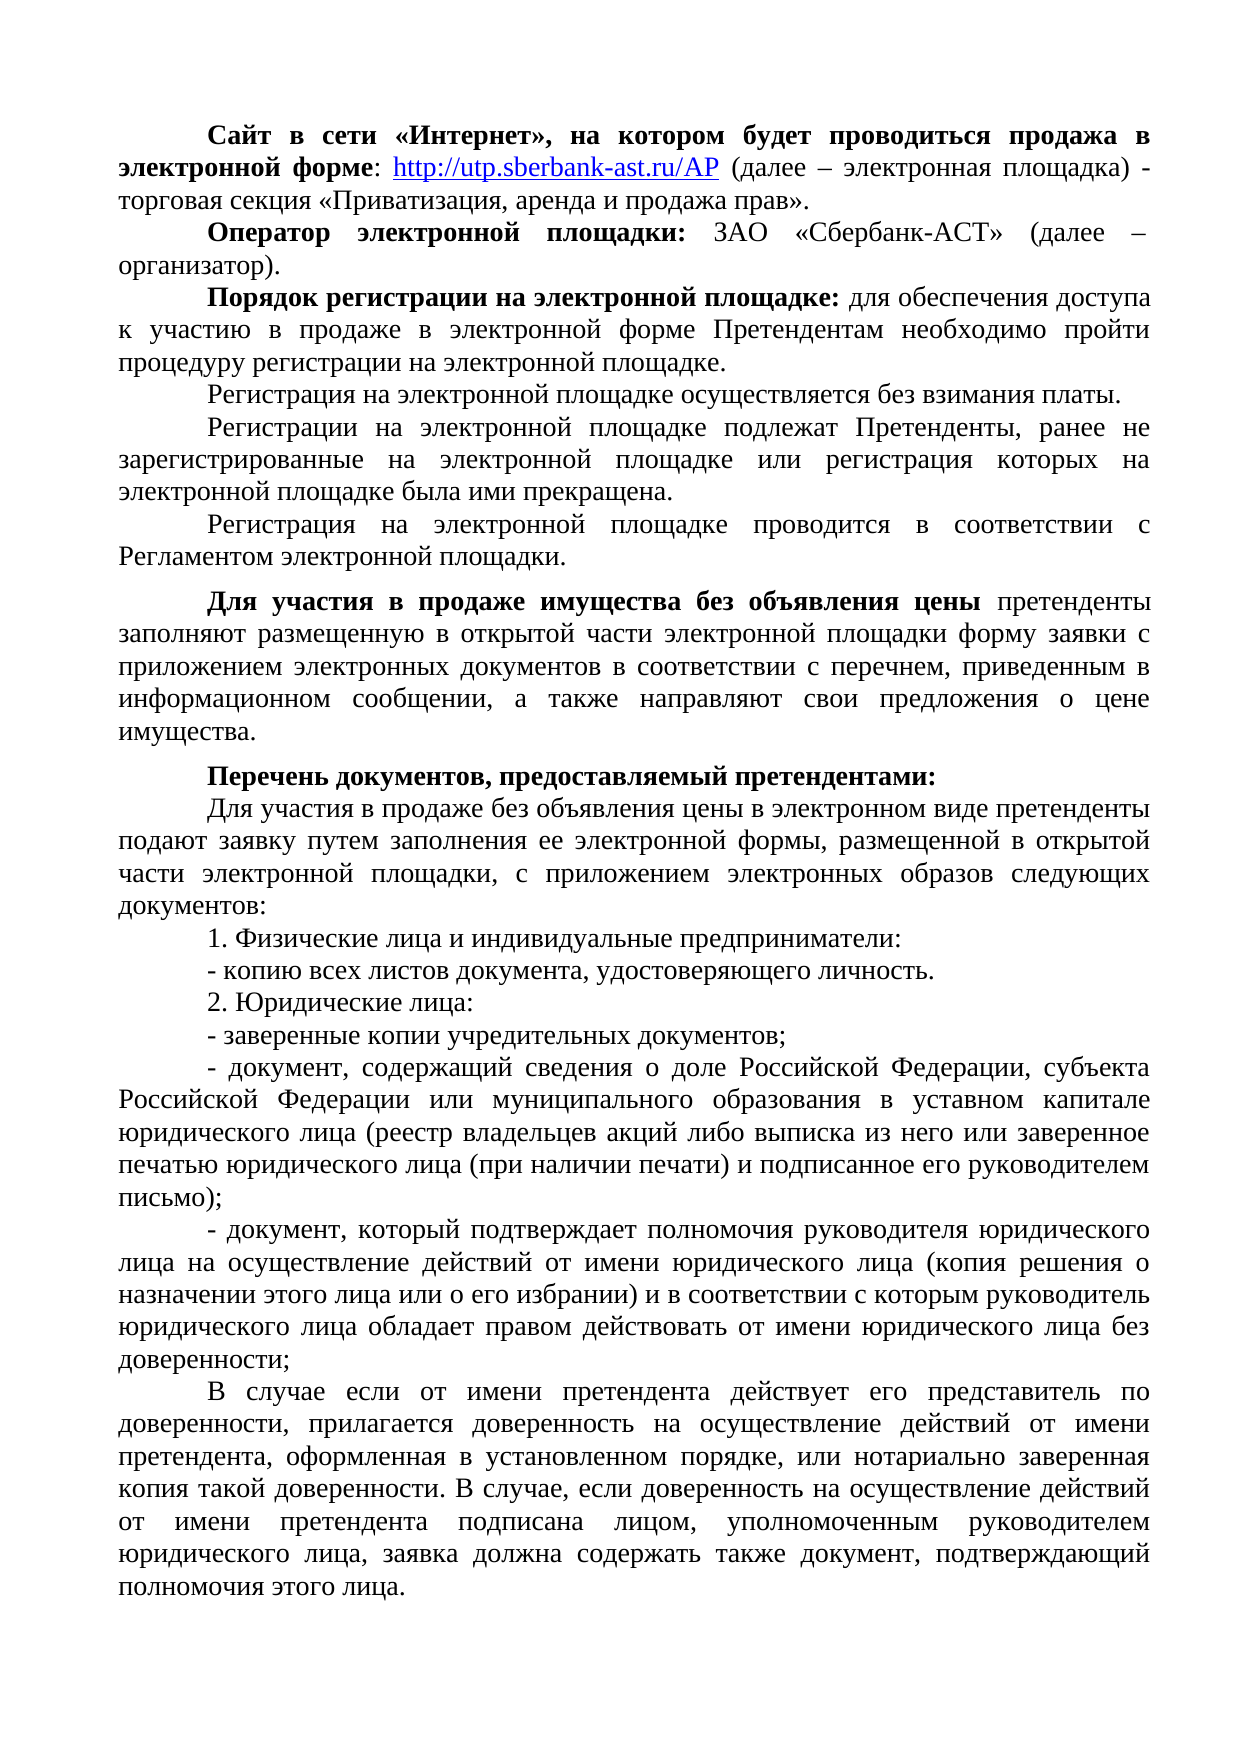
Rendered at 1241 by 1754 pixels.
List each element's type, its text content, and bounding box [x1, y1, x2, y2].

text Для участия в продаже имущества без объявления цены претенденты заполняют размещенную в открытой части электронной площадки форму заявки с приложением электронных документов в соответствии с перечнем, приведенным в информационном сообщении, а также направляют свои предложения о цене имущества. [118, 584, 1152, 746]
text Оператор электронной площадки: ЗАО «Сбербанк-АСТ» (далее – организатор). [118, 215, 1146, 280]
text Перечень документов, предоставляемый претендентами: [118, 759, 1152, 791]
text Для участия в продаже без объявления цены в электронном виде претенденты подают заявку путем заполнения ее электронной формы, размещенной в открытой части электронной площадки, с приложением электронных образов следующих документов: [118, 791, 1152, 921]
text - документ, который подтверждает полномочия руководителя юридического лица на осуществление действий от имени юридического лица (копия решения о назначении этого лица или о его избрании) и в соответствии с которым руководитель юридического лица обладает правом действовать от имени юридического лица без доверенности; [118, 1212, 1152, 1374]
text 1. Физические лица и индивидуальные предприниматели: [118, 921, 1152, 953]
text 2. Юридические лица: [118, 985, 1152, 1018]
text - заверенные копии учредительных документов; [118, 1018, 1152, 1050]
text - копию всех листов документа, удостоверяющего личность. [118, 953, 1152, 985]
text Регистрация на электронной площадке проводится в соответствии с Регламентом электронной площадки. [118, 507, 1152, 572]
text Сайт в сети «Интернет», на котором будет проводиться продажа в электронной форме: http://utp.sberbank-ast.ru/AP (далее – электронная площадка) - торговая секция «Приватизация, аренда и продажа прав». [118, 118, 1152, 215]
text Регистрации на электронной площадке подлежат Претенденты, ранее не зарегистрированные на электронной площадке или регистрация которых на электронной площадке была ими прекращена. [118, 410, 1152, 507]
text Порядок регистрации на электронной площадке: для обеспечения доступа к участию в продаже в электронной форме Претендентам необходимо пройти процедуру регистрации на электронной площадке. [118, 280, 1152, 377]
text Регистрация на электронной площадке осуществляется без взимания платы. [118, 377, 1152, 410]
text - документ, содержащий сведения о доле Российской Федерации, субъекта Российской Федерации или муниципального образования в уставном капитале юридического лица (реестр владельцев акций либо выписка из него или заверенное печатью юридического лица (при наличии печати) и подписанное его руководителем письмо); [118, 1050, 1152, 1212]
text В случае если от имени претендента действует его представитель по доверенности, прилагается доверенность на осуществление действий от имени претендента, оформленная в установленном порядке, или нотариально заверенная копия такой доверенности. В случае, если доверенность на осуществление действий от имени претендента подписана лицом, уполномоченным руководителем юридического лица, заявка должна содержать также документ, подтверждающий полномочия этого лица. [118, 1374, 1152, 1601]
